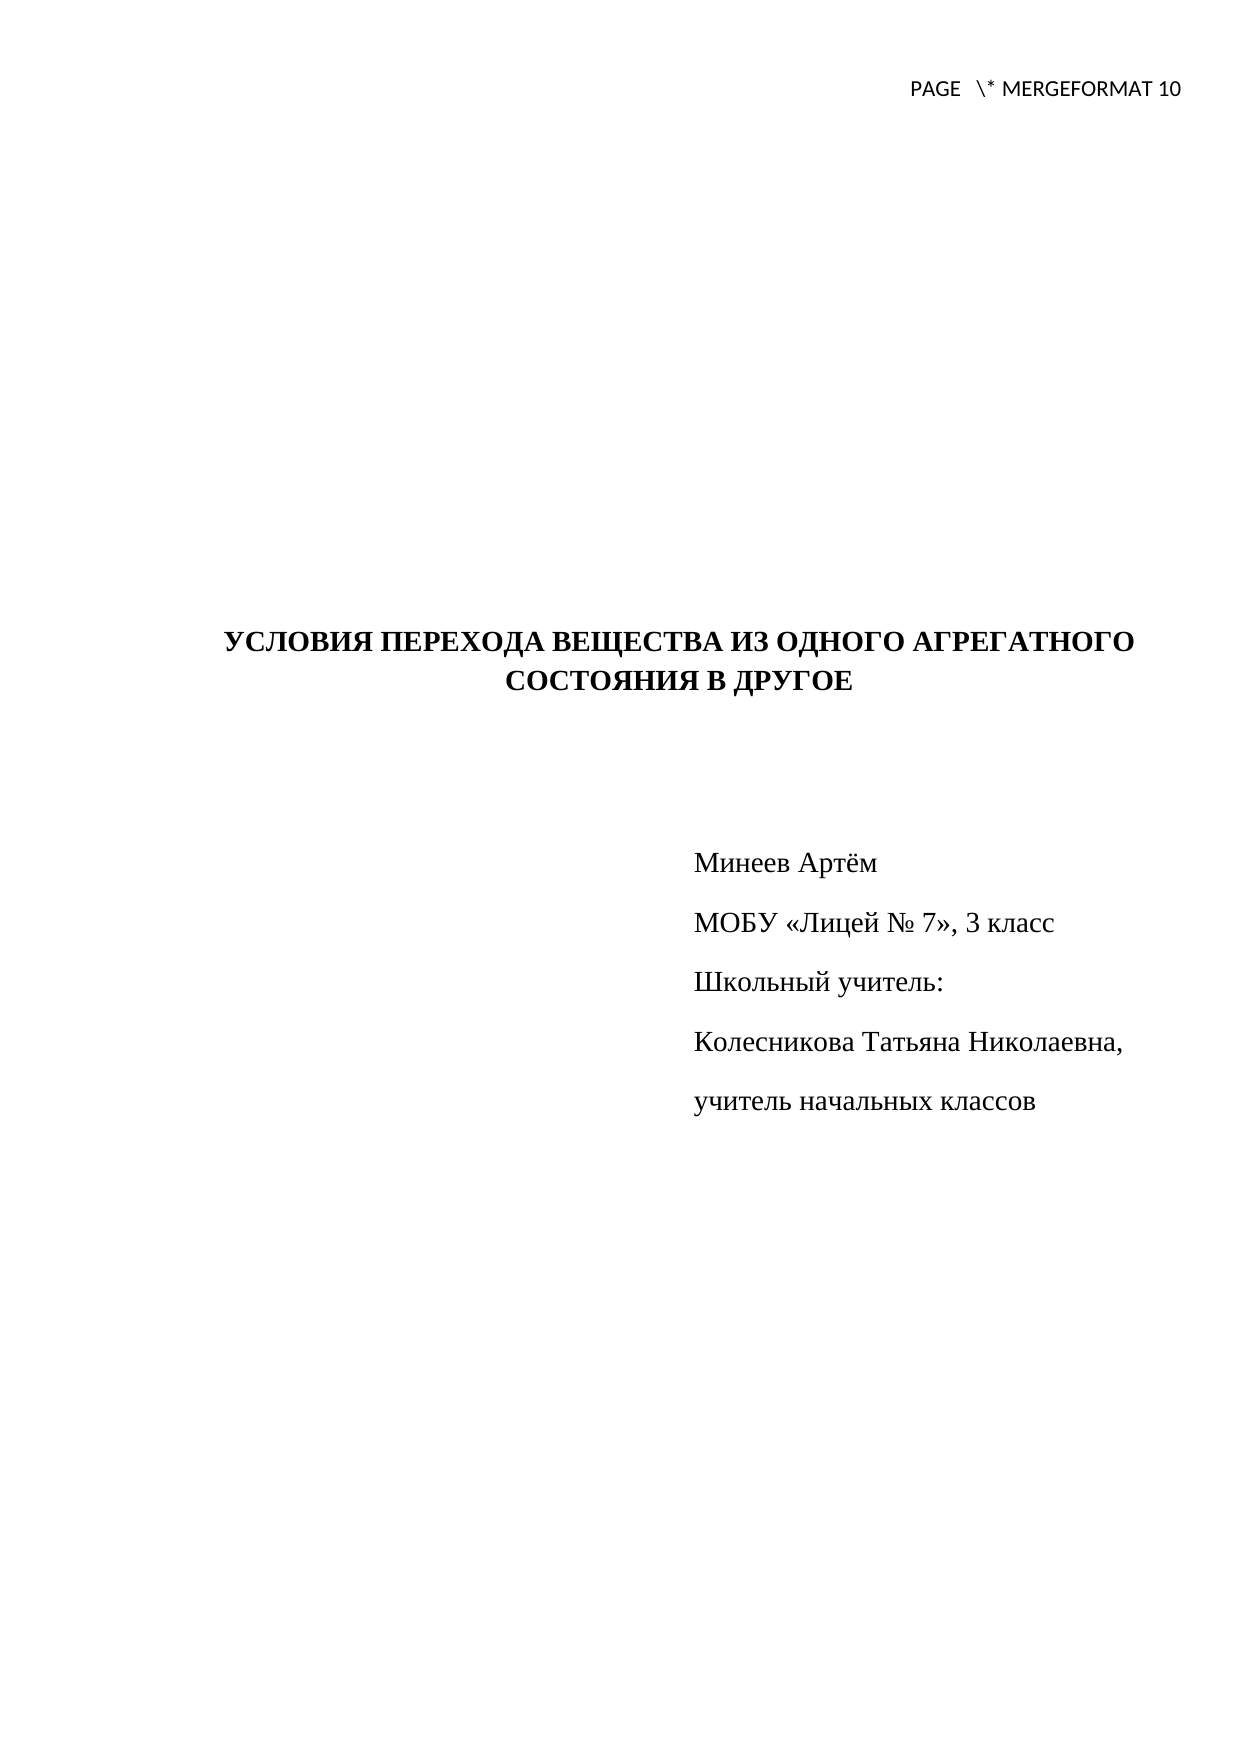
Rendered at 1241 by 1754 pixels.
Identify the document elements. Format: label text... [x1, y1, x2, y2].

text Колесникова Татьяна Николаевна, [620, 1024, 1181, 1057]
text Минеев Артём [620, 846, 1181, 879]
text Школьный учитель: [620, 964, 1181, 998]
text учитель начальных классов [620, 1083, 1181, 1117]
text МОБУ «Лицей № 7», 3 класс [620, 905, 1181, 938]
text УСЛОВИЯ ПЕРЕХОДА ВЕЩЕСТВА ИЗ ОДНОГО АГРЕГАТНОГО СОСТОЯНИЯ В ДРУГОЕ [177, 624, 1181, 696]
